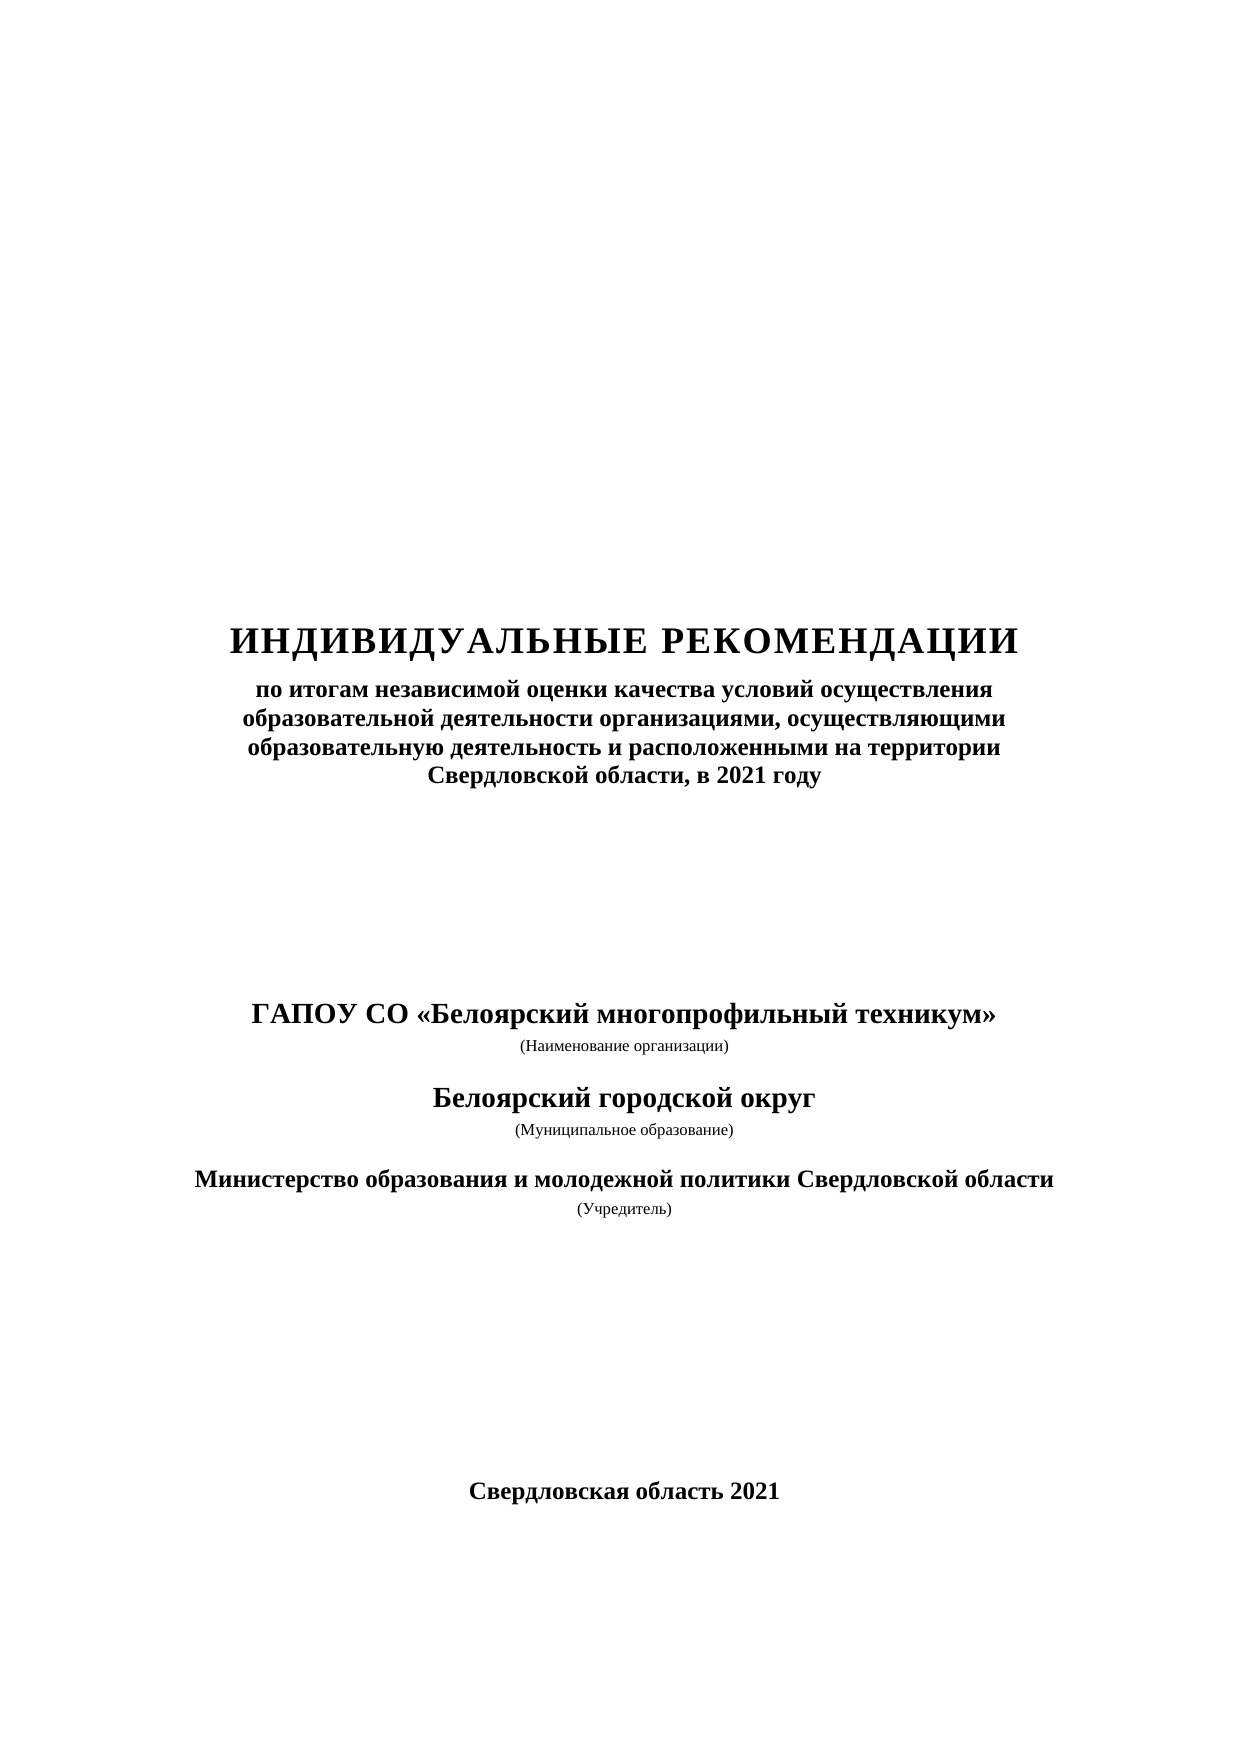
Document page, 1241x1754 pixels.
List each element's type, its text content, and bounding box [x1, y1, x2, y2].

text (Учредитель) [177, 1199, 1071, 1218]
text по итогам независимой оценки качества условий осуществления образовательной деятельности организациями, осуществляющими образовательную деятельность и расположенными на территории Свердловской области, в 2021 году [177, 674, 1071, 789]
text Белоярский городской округ [177, 1080, 1071, 1114]
text ГАПОУ СО «Белоярский многопрофильный техникум» [177, 996, 1071, 1030]
text Министерство образования и молодежной политики Свердловской области [177, 1164, 1071, 1193]
text Свердловская область 2021 [177, 1476, 1071, 1505]
text (Муниципальное образование) [177, 1120, 1071, 1139]
text (Наименование организации) [177, 1036, 1071, 1055]
text ИНДИВИДУАЛЬНЫЕ РЕКОМЕНДАЦИИ [177, 619, 1071, 662]
